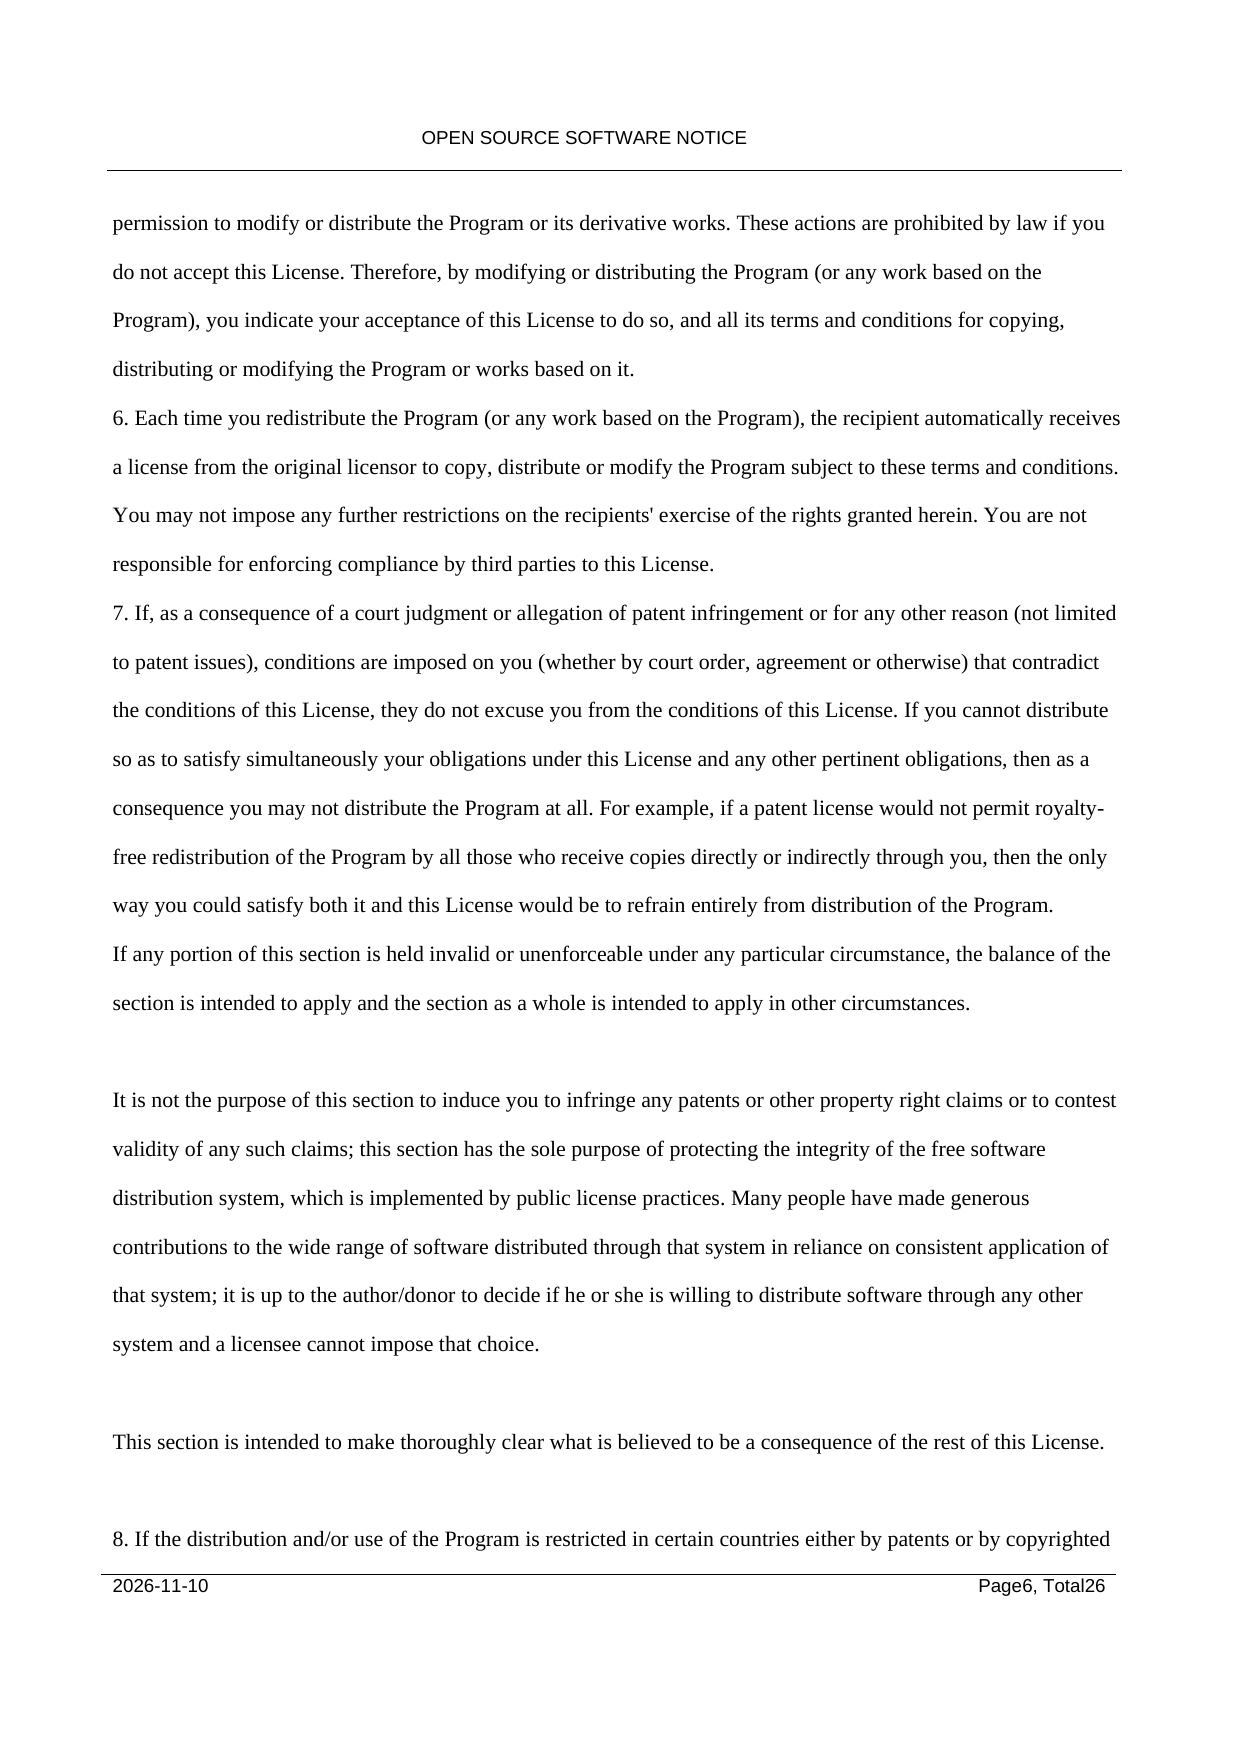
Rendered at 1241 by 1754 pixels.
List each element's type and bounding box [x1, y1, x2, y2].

text [112, 206, 1128, 1555]
